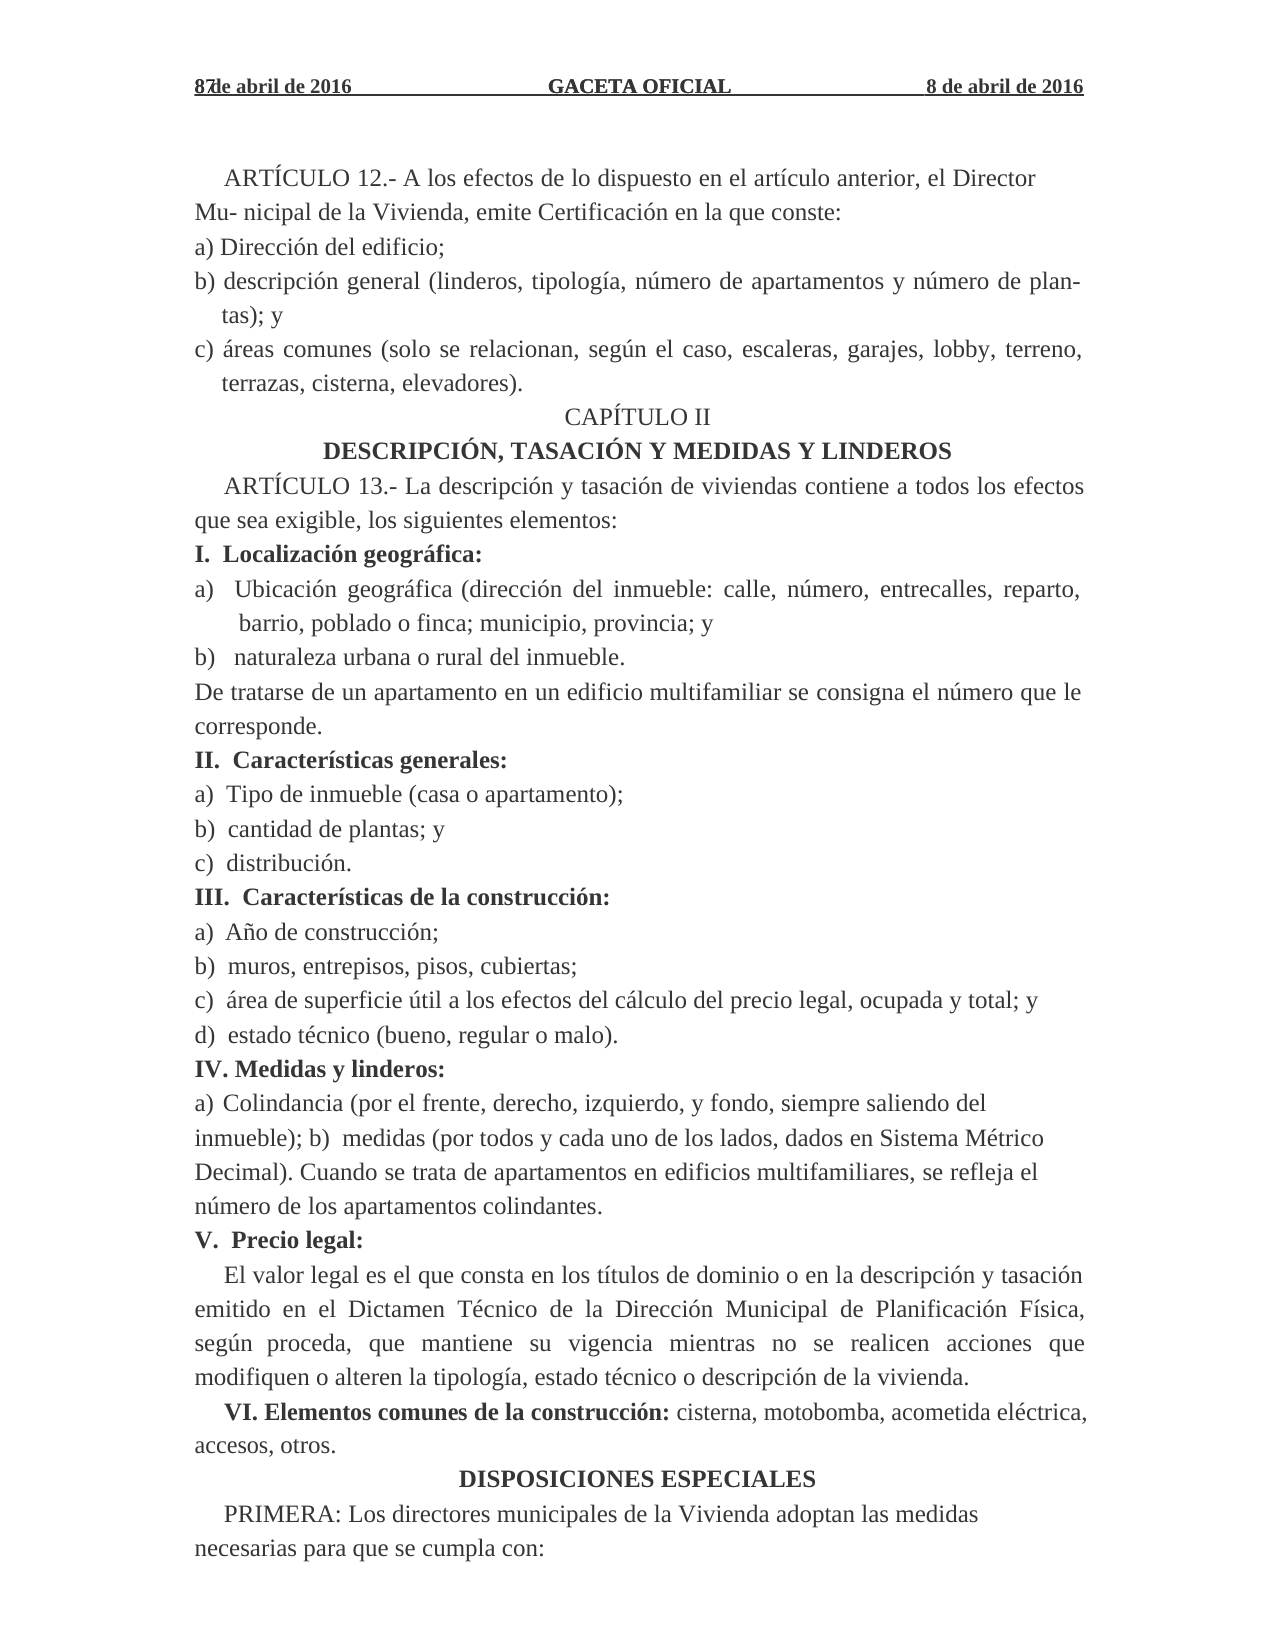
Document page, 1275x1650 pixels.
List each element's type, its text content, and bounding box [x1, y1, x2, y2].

text PRIMERA: Los directores municipales de la Vivienda adoptan las medidas necesarias para que se cumpla con: [194, 1499, 1085, 1562]
text De tratarse de un apartamento en un edificio multifamiliar se consigna el número que le corresponde. [194, 677, 1085, 739]
text a) Ubicación geográfica (dirección del inmueble: calle, número, entrecalles, reparto, barrio, poblado o finca; municipio, provincia; y [194, 574, 1085, 637]
text a) Colindancia (por el frente, derecho, izquierdo, y fondo, siempre saliendo del inmueble); b) medidas (por todos y cada uno de los lados, dados en Sistema Métrico Decimal). Cuando se trata de apartamentos en edificios multifamiliares, se refleja el número de los apartamentos colindantes. [194, 1088, 1085, 1220]
text a) Año de construcción; [194, 917, 1096, 946]
text c) área de superficie útil a los efectos del cálculo del precio legal, ocupada y total; y d) estado técnico (bueno, regular o malo). [194, 986, 1041, 1048]
text b) cantidad de plantas; y c) distribución. [194, 814, 449, 877]
text b) naturaleza urbana o rural del inmueble. [194, 642, 1096, 671]
text a) Tipo de inmueble (casa o apartamento); [194, 779, 1096, 808]
text VI. Elementos comunes de la construcción: cisterna, motobomba, acometida eléctrica, [224, 1397, 1096, 1425]
text a) Dirección del edificio; [194, 232, 1096, 260]
text ARTÍCULO 12.- A los efectos de lo dispuesto en el artículo anterior, el Director Mu- nicipal de la Vivienda, emite Certificación en la que conste: [194, 163, 1085, 226]
text DESCRIPCIÓN, TASACIÓN Y MEDIDAS Y LINDEROS [322, 436, 953, 465]
text b) descripción general (linderos, tipología, número de apartamentos y número de plan- tas); y [194, 266, 1085, 329]
text terrazas, cisterna, elevadores). [221, 369, 1096, 396]
text IV. Medidas y linderos: [194, 1054, 1096, 1083]
text b) muros, entrepisos, pisos, cubiertas; [194, 951, 1096, 980]
text I. Localización geográfica: [194, 539, 1096, 568]
text ARTÍCULO 13.- La descripción y tasación de viviendas contiene a todos los efectos que sea exigible, los siguientes elementos: [194, 471, 1085, 534]
text III. Características de la construcción: [194, 882, 1096, 911]
text DISPOSICIONES ESPECIALES [459, 1464, 1096, 1493]
text El valor legal es el que consta en los títulos de dominio o en la descripción y tasación emitido en el Dictamen Técnico de la Dirección Municipal de Planificación Física, según proceda, que mantiene su vigencia mientras no se realicen acciones que modifiquen o alteren la tipología, estado técnico o descripción de la vivienda. [194, 1260, 1085, 1391]
text c) áreas comunes (solo se relacionan, según el caso, escaleras, garajes, lobby, terreno, [194, 334, 1096, 363]
text accesos, otros. [194, 1431, 1096, 1458]
text II. Características generales: [194, 745, 1096, 774]
text CAPÍTULO II [560, 402, 715, 431]
text V. Precio legal: [194, 1225, 1096, 1254]
